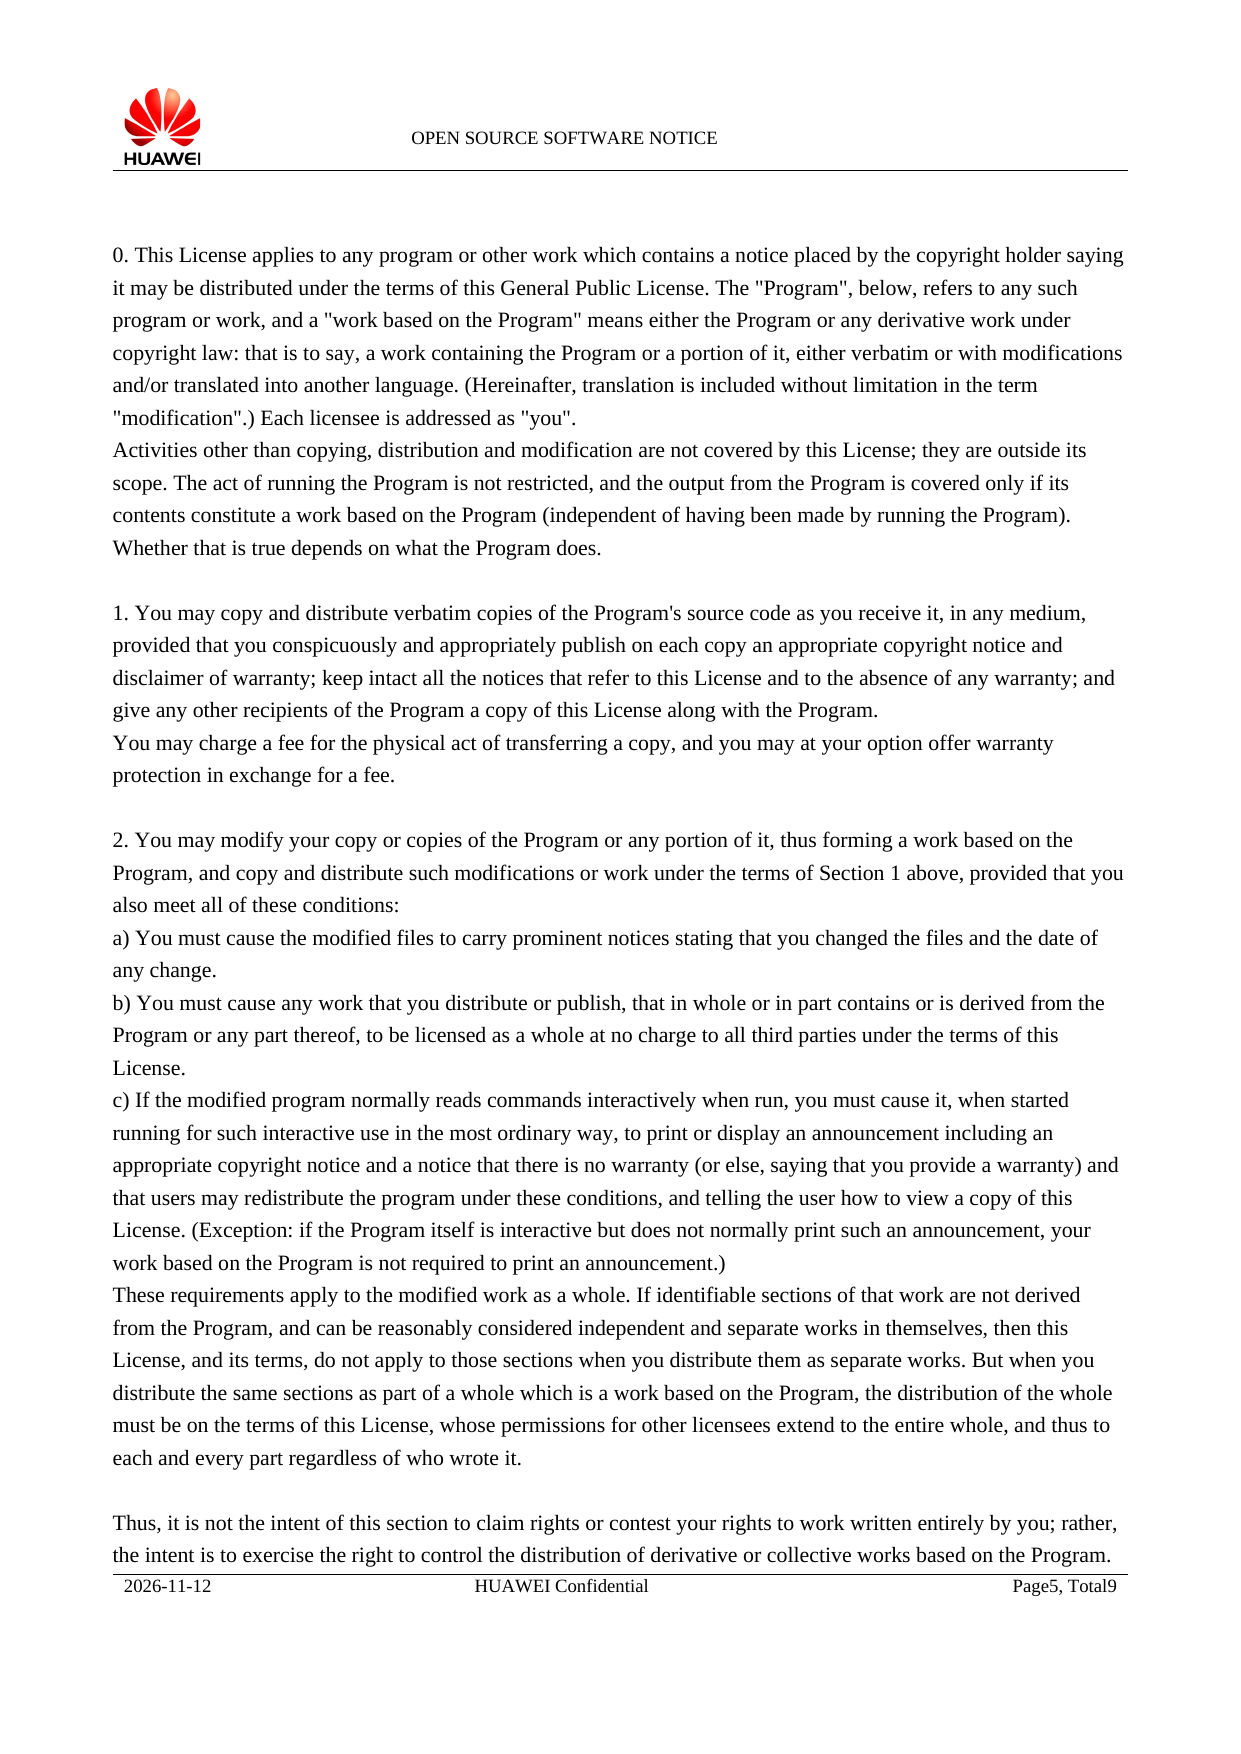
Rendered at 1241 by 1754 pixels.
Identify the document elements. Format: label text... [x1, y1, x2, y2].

picture [124, 88, 201, 165]
